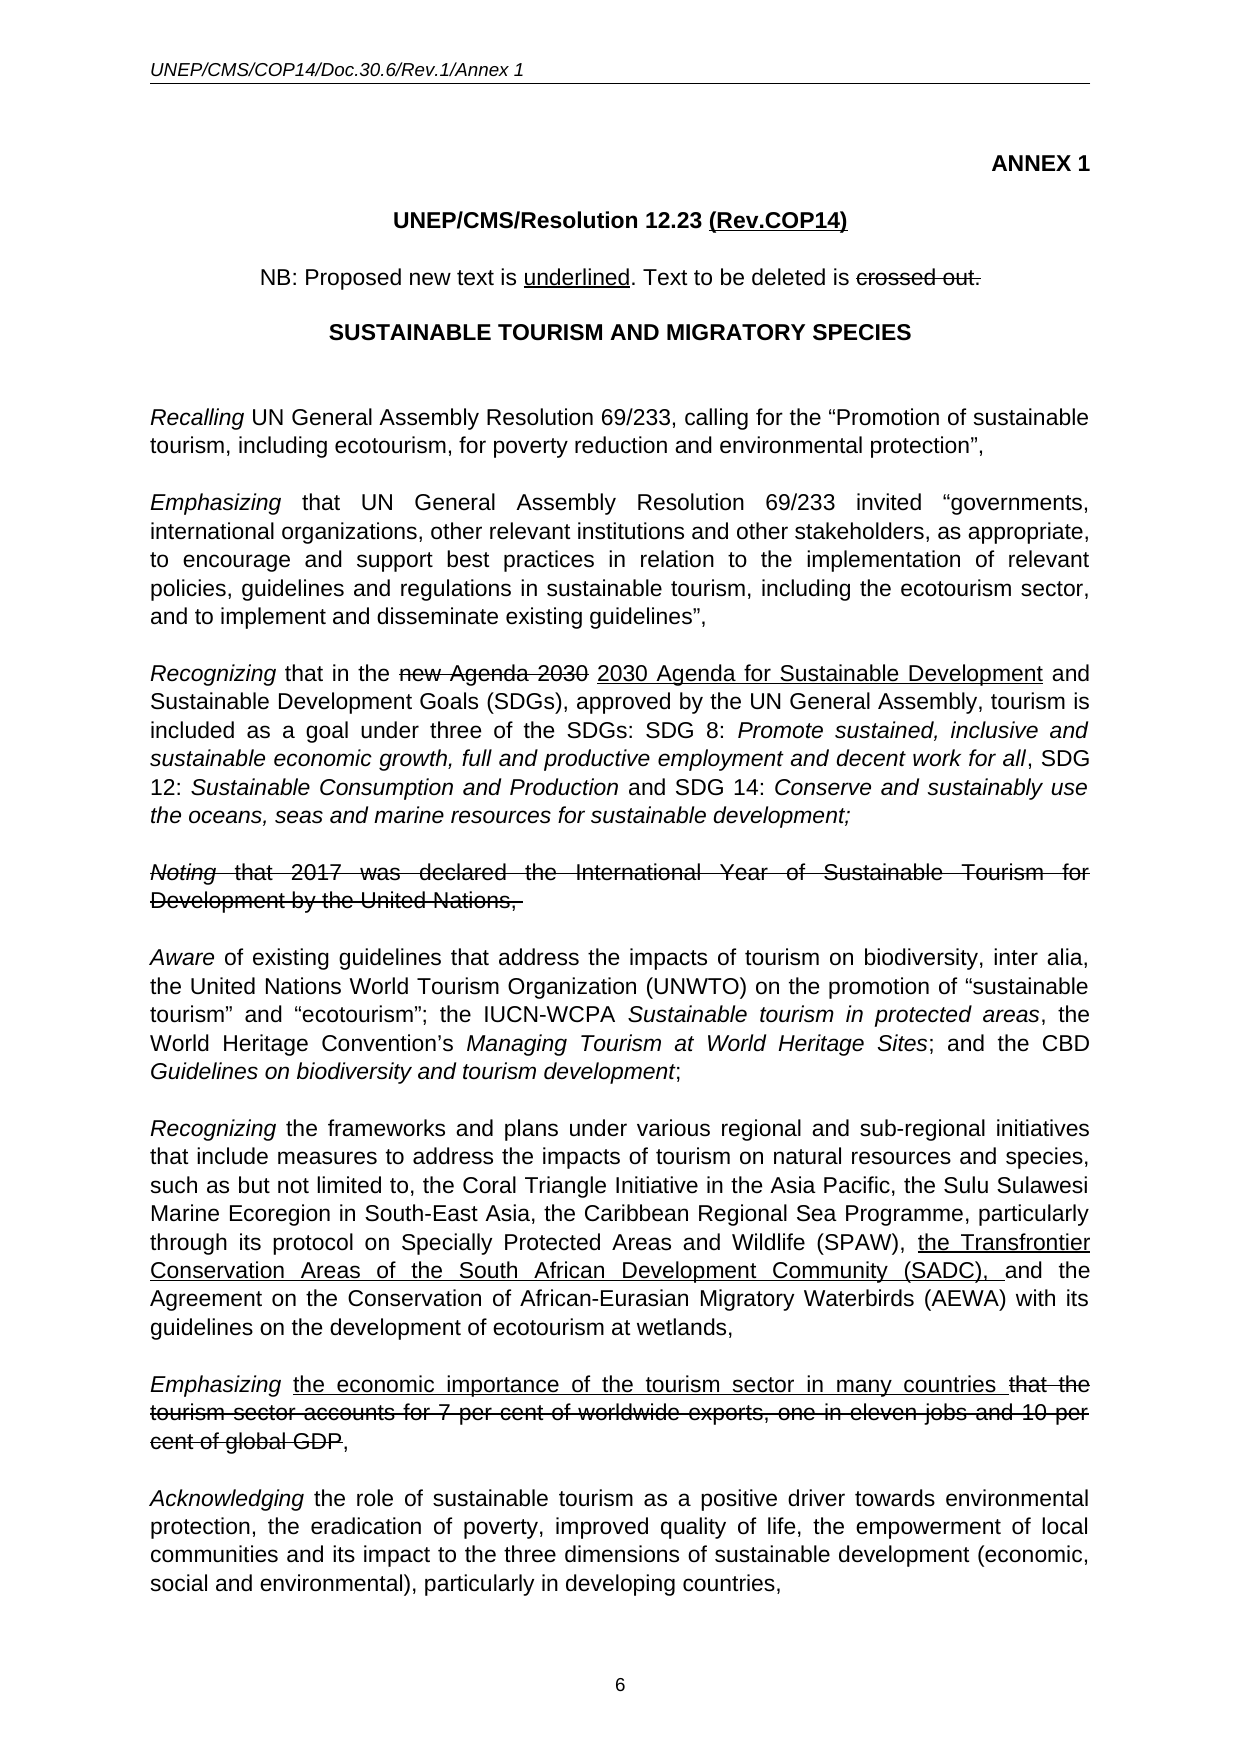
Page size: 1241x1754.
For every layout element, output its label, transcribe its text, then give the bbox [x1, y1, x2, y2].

text ANNEX 1 [150, 150, 1090, 176]
text Emphasizing the economic importance of the tourism sector in many countries that the tourism sector accounts for 7 per cent of worldwide exports, one in eleven jobs and 10 per cent of global GDP, [150, 1371, 1090, 1454]
text Recalling UN General Assembly Resolution 69/233, calling for the “Promotion of sustainable tourism, including ecotourism, for poverty reduction and environmental protection”, [150, 404, 1090, 459]
text SUSTAINABLE TOURISM AND MIGRATORY SPECIES [150, 318, 1090, 345]
text Recognizing the frameworks and plans under various regional and sub-regional initiatives that include measures to address the impacts of tourism on natural resources and species, such as but not limited to, the Coral Triangle Initiative in the Asia Pacific, the Sulu Sulawesi Marine Ecoregion in South-East Asia, the Caribbean Regional Sea Programme, particularly through its protocol on Specially Protected Areas and Wildlife (SPAW), the Transfrontier Conservation Areas of the South African Development Community (SADC), and the Agreement on the Conservation of African-Eurasian Migratory Waterbirds (AEWA) with its guidelines on the development of ecotourism at wetlands, [150, 1115, 1090, 1340]
text Noting that 2017 was declared the International Year of Sustainable Tourism for Development by the United Nations, [150, 874, 1090, 914]
text Emphasizing that UN General Assembly Resolution 69/233 invited “governments, international organizations, other relevant institutions and other stakeholders, as appropriate, to encourage and support best practices in relation to the implementation of relevant policies, guidelines and regulations in sustainable tourism, including the ecotourism sector, and to implement and disseminate existing guidelines”, [150, 489, 1090, 629]
text Noting that 2017 was declared the International Year of Sustainable Tourism for Development by the United Nations, [150, 859, 1090, 873]
text UNEP/CMS/Resolution 12.23 (Rev.COP14) [150, 207, 1090, 233]
text Aware of existing guidelines that address the impacts of tourism on biodiversity, inter alia, the United Nations World Tourism Organization (UNWTO) on the promotion of “sustainable tourism” and “ecotourism”; the IUCN-WCPA Sustainable tourism in protected areas, the World Heritage Convention’s Managing Tourism at World Heritage Sites; and the CBD Guidelines on biodiversity and tourism development; [150, 944, 1090, 1084]
text Acknowledging the role of sustainable tourism as a positive driver towards environmental protection, the eradication of poverty, improved quality of life, the empowerment of local communities and its impact to the three dimensions of sustainable development (economic, social and environmental), particularly in developing countries, [150, 1484, 1090, 1596]
list NB: Proposed new text is underlined. Text to be deleted is crossed out. [150, 264, 1090, 290]
text Recognizing that in the new Agenda 2030 2030 Agenda for Sustainable Development and Sustainable Development Goals (SDGs), approved by the UN General Assembly, tourism is included as a goal under three of the SDGs: SDG 8: Promote sustained, inclusive and sustainable economic growth, full and productive employment and decent work for all, SDG 12: Sustainable Consumption and Production and SDG 14: Conserve and sustainably use the oceans, seas and marine resources for sustainable development; [150, 660, 1090, 828]
